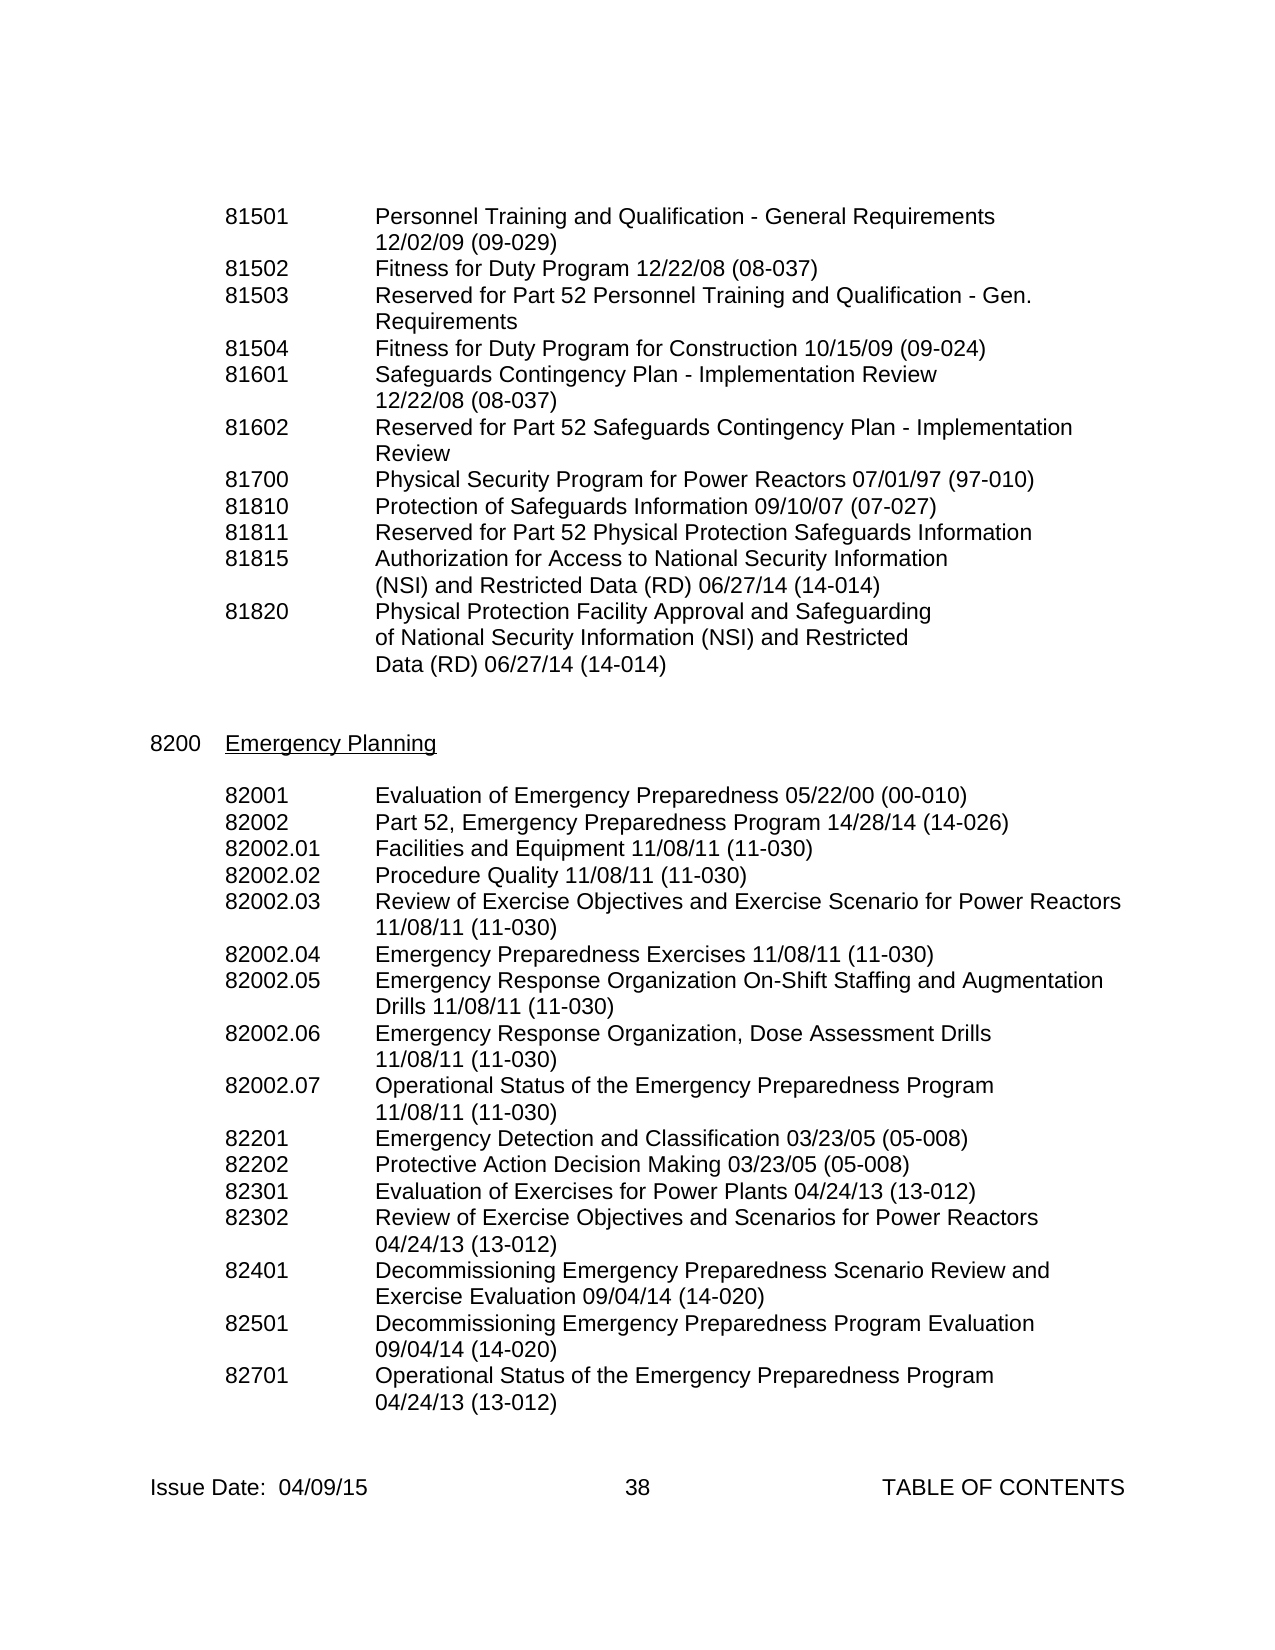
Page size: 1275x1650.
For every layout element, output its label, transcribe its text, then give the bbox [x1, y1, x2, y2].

text 82501 Decommissioning Emergency Preparedness Program Evaluation [225, 1309, 1125, 1336]
text 81815 Authorization for Access to National Security Information [150, 545, 1125, 572]
text 81501 Personnel Training and Qualification - General Requirements [150, 203, 1125, 229]
text 12/22/08 (08-037) [225, 387, 1125, 413]
text 82701 Operational Status of the Emergency Preparedness Program [150, 1362, 1125, 1389]
text 81602 Reserved for Part 52 Safeguards Contingency Plan - Implementation Review [225, 413, 1125, 466]
text 04/24/13 (13-012) [150, 1389, 1125, 1415]
text 82002.04 Emergency Preparedness Exercises 11/08/11 (11-030) [150, 941, 1125, 967]
text 8200 Emergency Planning [150, 730, 1125, 756]
text 82002.01 Facilities and Equipment 11/08/11 (11-030) [150, 835, 1125, 862]
text 82301 Evaluation of Exercises for Power Plants 04/24/13 (13-012) [150, 1178, 1125, 1204]
text 82002.05 Emergency Response Organization On-Shift Staffing and Augmentation Drills 11/08/11 (11-030) [225, 967, 1125, 1020]
text (NSI) and Restricted Data (RD) 06/27/14 (14-014) [150, 572, 1125, 598]
text 81820 Physical Protection Facility Approval and Safeguarding [150, 598, 1125, 624]
text 81503 Reserved for Part 52 Personnel Training and Qualification - Gen. Requirements [150, 282, 1125, 334]
text 11/08/11 (11-030) [150, 1099, 1125, 1125]
text 12/02/09 (09-029) [150, 229, 1125, 255]
text 82401 Decommissioning Emergency Preparedness Scenario Review and Exercise Evaluation 09/04/14 (14-020) [225, 1257, 1125, 1309]
text 82201 Emergency Detection and Classification 03/23/05 (05-008) [150, 1125, 1125, 1151]
text 82202 Protective Action Decision Making 03/23/05 (05-008) [150, 1151, 1125, 1178]
text Data (RD) 06/27/14 (14-014) [225, 651, 1125, 677]
text of National Security Information (NSI) and Restricted [225, 624, 1125, 651]
text 81811 Reserved for Part 52 Physical Protection Safeguards Information [225, 519, 1125, 545]
text 82002 Part 52, Emergency Preparedness Program 14/28/14 (14-026) [150, 809, 1125, 835]
text 81504 Fitness for Duty Program for Construction 10/15/09 (09-024) [150, 334, 1125, 361]
text 81810 Protection of Safeguards Information 09/10/07 (07-027) [225, 493, 1125, 519]
text 82002.03 Review of Exercise Objectives and Exercise Scenario for Power Reactors 11/08/11 (11-030) [225, 888, 1125, 941]
text 82002.02 Procedure Quality 11/08/11 (11-030) [150, 862, 1125, 888]
text 82002.07 Operational Status of the Emergency Preparedness Program [150, 1072, 1125, 1099]
text 82302 Review of Exercise Objectives and Scenarios for Power Reactors 04/24/13 (13-012) [225, 1204, 1125, 1257]
text 81502 Fitness for Duty Program 12/22/08 (08-037) [150, 255, 1125, 282]
text 81700 Physical Security Program for Power Reactors 07/01/97 (97-010) [150, 466, 1125, 493]
text 82001 Evaluation of Emergency Preparedness 05/22/00 (00-010) [150, 782, 1125, 809]
text 81601 Safeguards Contingency Plan - Implementation Review [225, 361, 1125, 387]
text 09/04/14 (14-020) [225, 1336, 1125, 1362]
text 11/08/11 (11-030) [375, 1046, 1125, 1072]
text 82002.06 Emergency Response Organization, Dose Assessment Drills [225, 1020, 1125, 1046]
